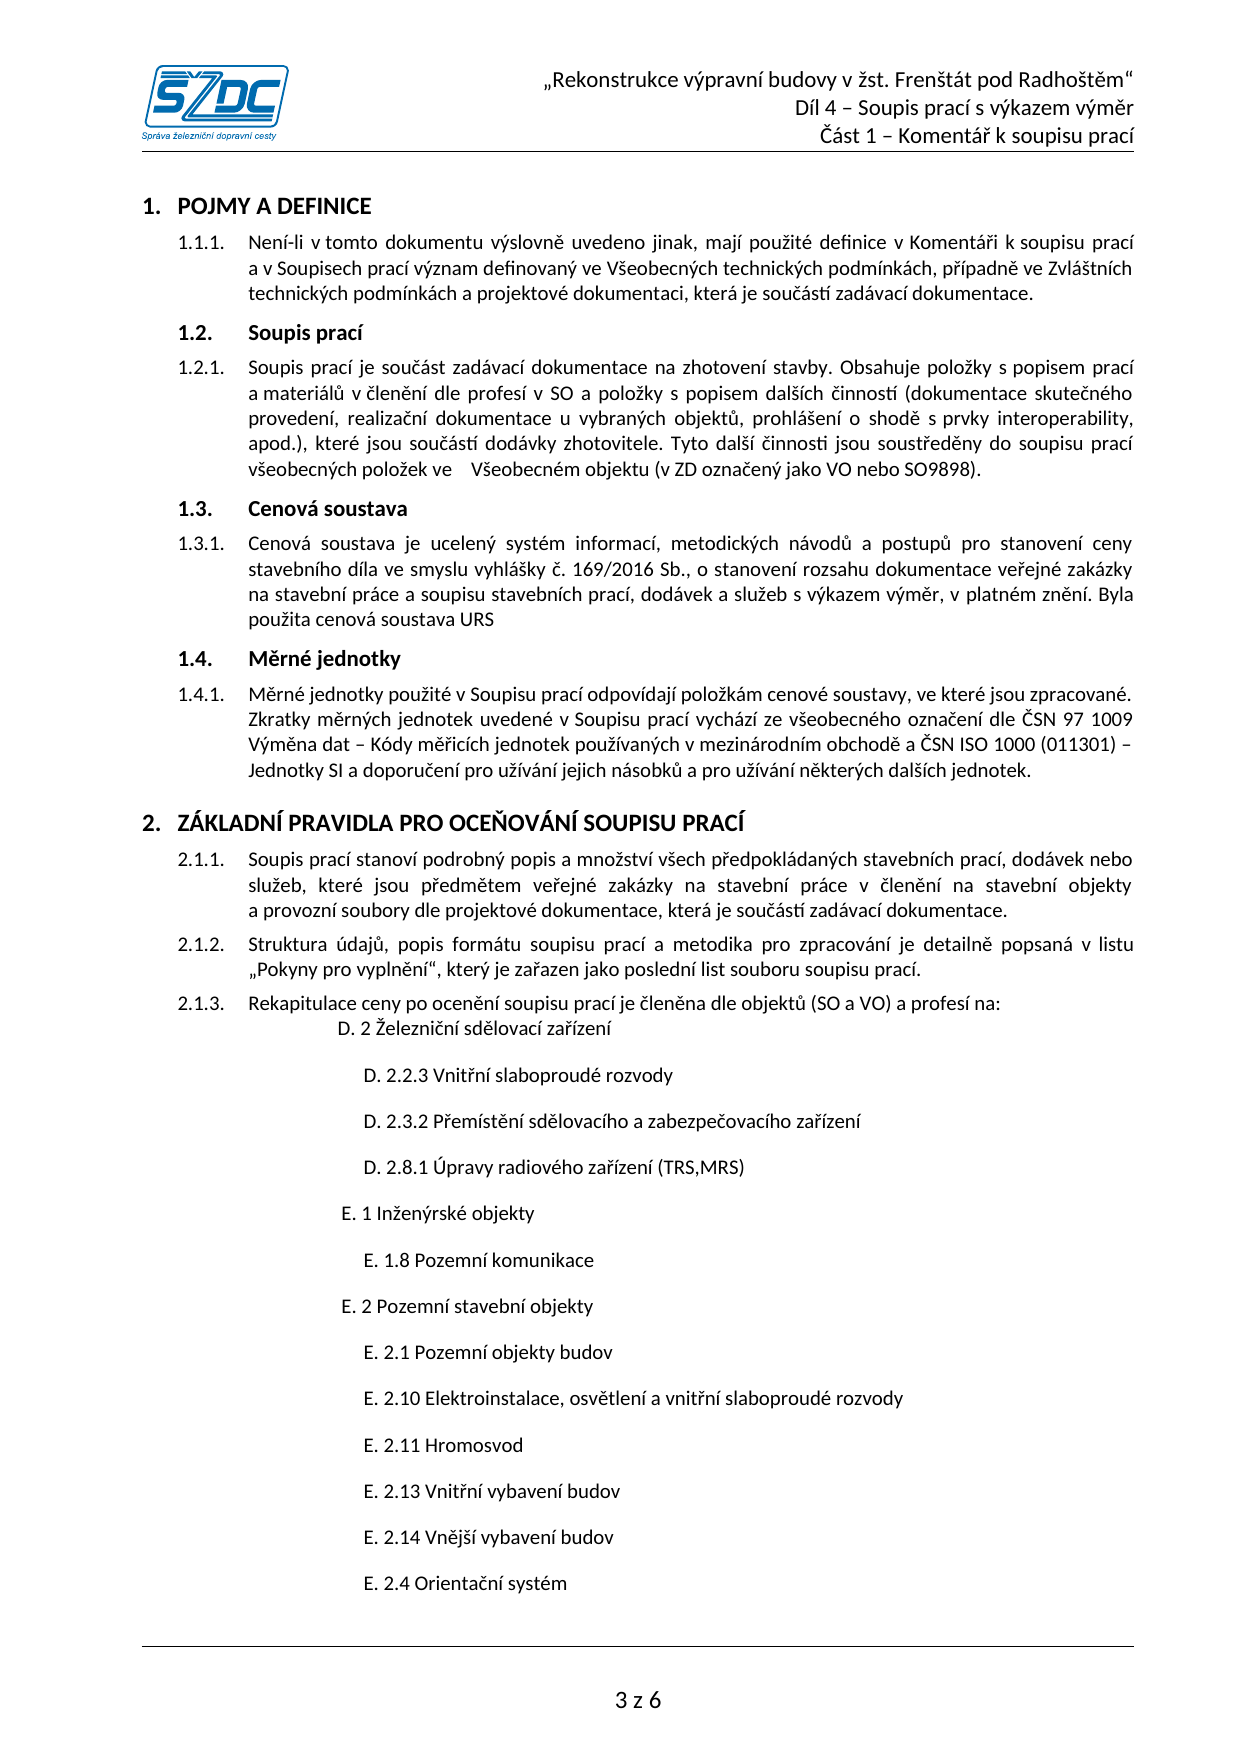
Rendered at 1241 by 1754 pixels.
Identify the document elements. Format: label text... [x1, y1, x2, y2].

text Struktura údajů, popis formátu soupisu prací a metodika pro zpracování je detailně popsaná v listu „Pokyny pro vyplnění“, který je zařazen jako poslední list souboru soupisu prací. [177, 931, 1134, 982]
text Soupis prací stanoví podrobný popis a množství všech předpokládaných stavebních prací, dodávek nebo služeb, které jsou předmětem veřejné zakázky na stavební práce v členění na stavební objekty a provozní soubory dle projektové dokumentace, která je součástí zadávací dokumentace. [177, 846, 1134, 923]
list E. 2.11 Hromosvod [307, 1432, 1134, 1457]
list D. 2 Železniční sdělovací zařízení [216, 1016, 1134, 1041]
text POjmy a definice [142, 190, 1134, 221]
text Měrné jednotky [177, 644, 1134, 672]
list E. 2.1 Pozemní objekty budov [307, 1339, 1134, 1365]
text Cenová soustava je ucelený systém informací, metodických návodů a postupů pro stanovení ceny stavebního díla ve smyslu vyhlášky č. 169/2016 Sb., o stanovení rozsahu dokumentace veřejné zakázky na stavební práce a soupisu stavebních prací, dodávek a služeb s výkazem výměr, v platném znění. Byla použita cenová soustava URS [177, 530, 1134, 632]
list E. 2 Pozemní stavební objekty [159, 1293, 1134, 1318]
text Soupis prací je součást zadávací dokumentace na zhotovení stavby. Obsahuje položky s popisem prací a materiálů v členění dle profesí v SO a položky s popisem dalších činností (dokumentace skutečného provedení, realizační dokumentace u vybraných objektů, prohlášení o shodě s prvky interoperability, apod.), které jsou součástí dodávky zhotovitele. Tyto další činnosti jsou soustředěny do soupisu prací všeobecných položek ve Všeobecném objektu (v ZD označený jako VO nebo SO9898). [177, 354, 1134, 481]
text Soupis prací [177, 318, 1134, 346]
list D. 2.8.1 Úpravy radiového zařízení (TRS,MRS) [289, 1154, 1134, 1180]
text Rekapitulace ceny po ocenění soupisu prací je členěna dle objektů (SO a VO) a profesí na: [177, 990, 1134, 1016]
list D. 2.3.2 Přemístění sdělovacího a zabezpečovacího zařízení [289, 1108, 1134, 1133]
list D. 2.2.3 Vnitřní slaboproudé rozvody [289, 1062, 1134, 1087]
list E. 2.14 Vnější vybavení budov [307, 1524, 1134, 1550]
list E. 2.4 Orientační systém [307, 1571, 1134, 1596]
list E. 1.8 Pozemní komunikace [307, 1247, 1134, 1272]
text Měrné jednotky použité v Soupisu prací odpovídají položkám cenové soustavy, ve které jsou zpracované. Zkratky měrných jednotek uvedené v Soupisu prací vychází ze všeobecného označení dle ČSN 97 1009 Výměna dat – Kódy měřicích jednotek používaných v mezinárodním obchodě a ČSN ISO 1000 (011301) – Jednotky SI a doporučení pro užívání jejich násobků a pro užívání některých dalších jednotek. [177, 681, 1134, 782]
text Cenová soustava [177, 494, 1134, 522]
text Není-li v tomto dokumentu výslovně uvedeno jinak, mají použité definice v Komentáři k soupisu prací a v Soupisech prací význam definovaný ve Všeobecných technických podmínkách, případně ve Zvláštních technických podmínkách a projektové dokumentaci, která je součástí zadávací dokumentace. [177, 229, 1134, 306]
text ZÁKLADNÍ PRAVIDLA PRO OCEŇOVÁNÍ SOUPISU PRACÍ [142, 807, 1134, 838]
list E. 2.13 Vnitřní vybavení budov [307, 1478, 1134, 1503]
list E. 2.10 Elektroinstalace, osvětlení a vnitřní slaboproudé rozvody [307, 1386, 1134, 1411]
list E. 1 Inženýrské objekty [159, 1201, 1134, 1226]
